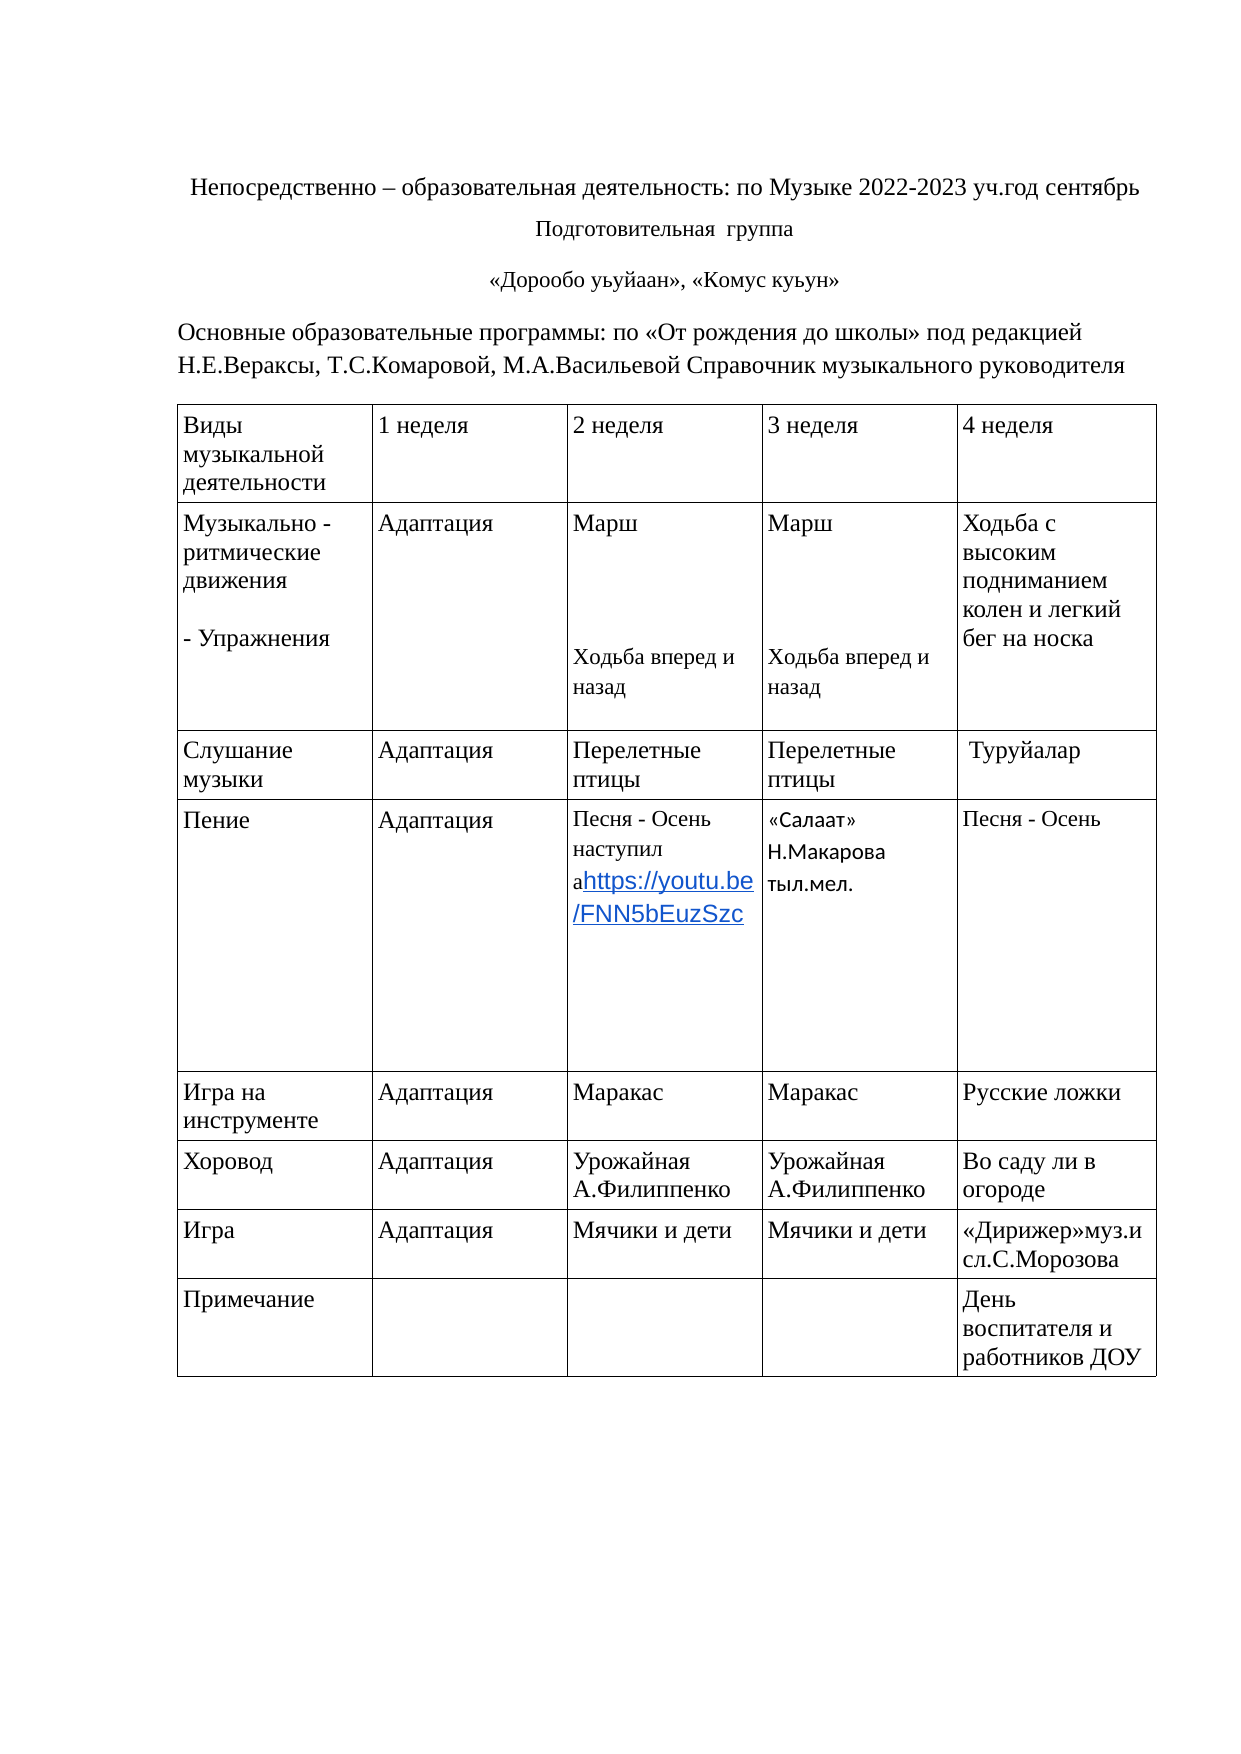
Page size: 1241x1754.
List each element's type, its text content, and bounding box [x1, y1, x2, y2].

table_cell Примечание [178, 1279, 372, 1376]
table_cell Пение [178, 800, 372, 1071]
table_cell Музыкально -ритмические движения - Упражнения [178, 503, 372, 730]
table_cell Урожайная А.Филиппенко [763, 1141, 957, 1209]
table_cell Адаптация [373, 1210, 567, 1278]
table_cell Туруйалар [958, 731, 1156, 799]
table_cell Маракас [763, 1072, 957, 1140]
table_header 4 неделя [958, 405, 1156, 502]
table_cell «Дирижер»муз.и сл.С.Морозова [958, 1210, 1156, 1278]
table_cell Игра на инструменте [178, 1072, 372, 1140]
table_cell Урожайная А.Филиппенко [568, 1141, 762, 1209]
table_cell Марш Ходьба вперед и назад [763, 503, 957, 730]
table_cell [763, 1279, 957, 1376]
table_cell Адаптация [373, 1141, 567, 1209]
table_cell «Салаат» Н.Макарова тыл.мел. [763, 800, 957, 1071]
table_header Виды музыкальной деятельности [178, 405, 372, 502]
table_cell Хоровод [178, 1141, 372, 1209]
table_cell Адаптация [373, 800, 567, 1071]
table_cell Песня - Осень [958, 800, 1156, 1071]
table_cell Мячики и дети [763, 1210, 957, 1278]
table_cell Перелетные птицы [763, 731, 957, 799]
table_cell Игра [178, 1210, 372, 1278]
table_cell Слушание музыки [178, 731, 372, 799]
table_cell Марш Ходьба вперед и назад [568, 503, 762, 730]
table_header 2 неделя [568, 405, 762, 502]
table_cell Маракас [568, 1072, 762, 1140]
table_cell Адаптация [373, 1072, 567, 1140]
table_cell Адаптация [373, 731, 567, 799]
table_cell Песня - Осень наступилаhttps://youtu.be/FNN5bEuzSzc [568, 800, 762, 1071]
table_cell [568, 1279, 762, 1376]
table_cell Перелетные птицы [568, 731, 762, 799]
table_cell Адаптация [373, 503, 567, 730]
table_header 1 неделя [373, 405, 567, 502]
text Подготовительная группа [177, 215, 1152, 241]
text «Дорообо уьуйаан», «Комус куьун» [177, 266, 1152, 292]
table_cell Ходьба с высоким подниманием колен и легкий бег на носка [958, 503, 1156, 730]
table_cell Во саду ли в огороде [958, 1141, 1156, 1209]
table_cell Русские ложки [958, 1072, 1156, 1140]
table_cell [373, 1279, 567, 1376]
table_header 3 неделя [763, 405, 957, 502]
table_cell День воспитателя и работников ДОУ [958, 1279, 1156, 1376]
text Основные образовательные программы: по «От рождения до школы» под редакцией Н.Е.Вераксы, Т.С.Комаровой, М.А.Васильевой Справочник музыкального руководителя [177, 317, 1152, 379]
table_cell Мячики и дети [568, 1210, 762, 1278]
text Непосредственно – образовательная деятельность: по Музыке 2022-2023 уч.год сентябрь [177, 172, 1152, 201]
